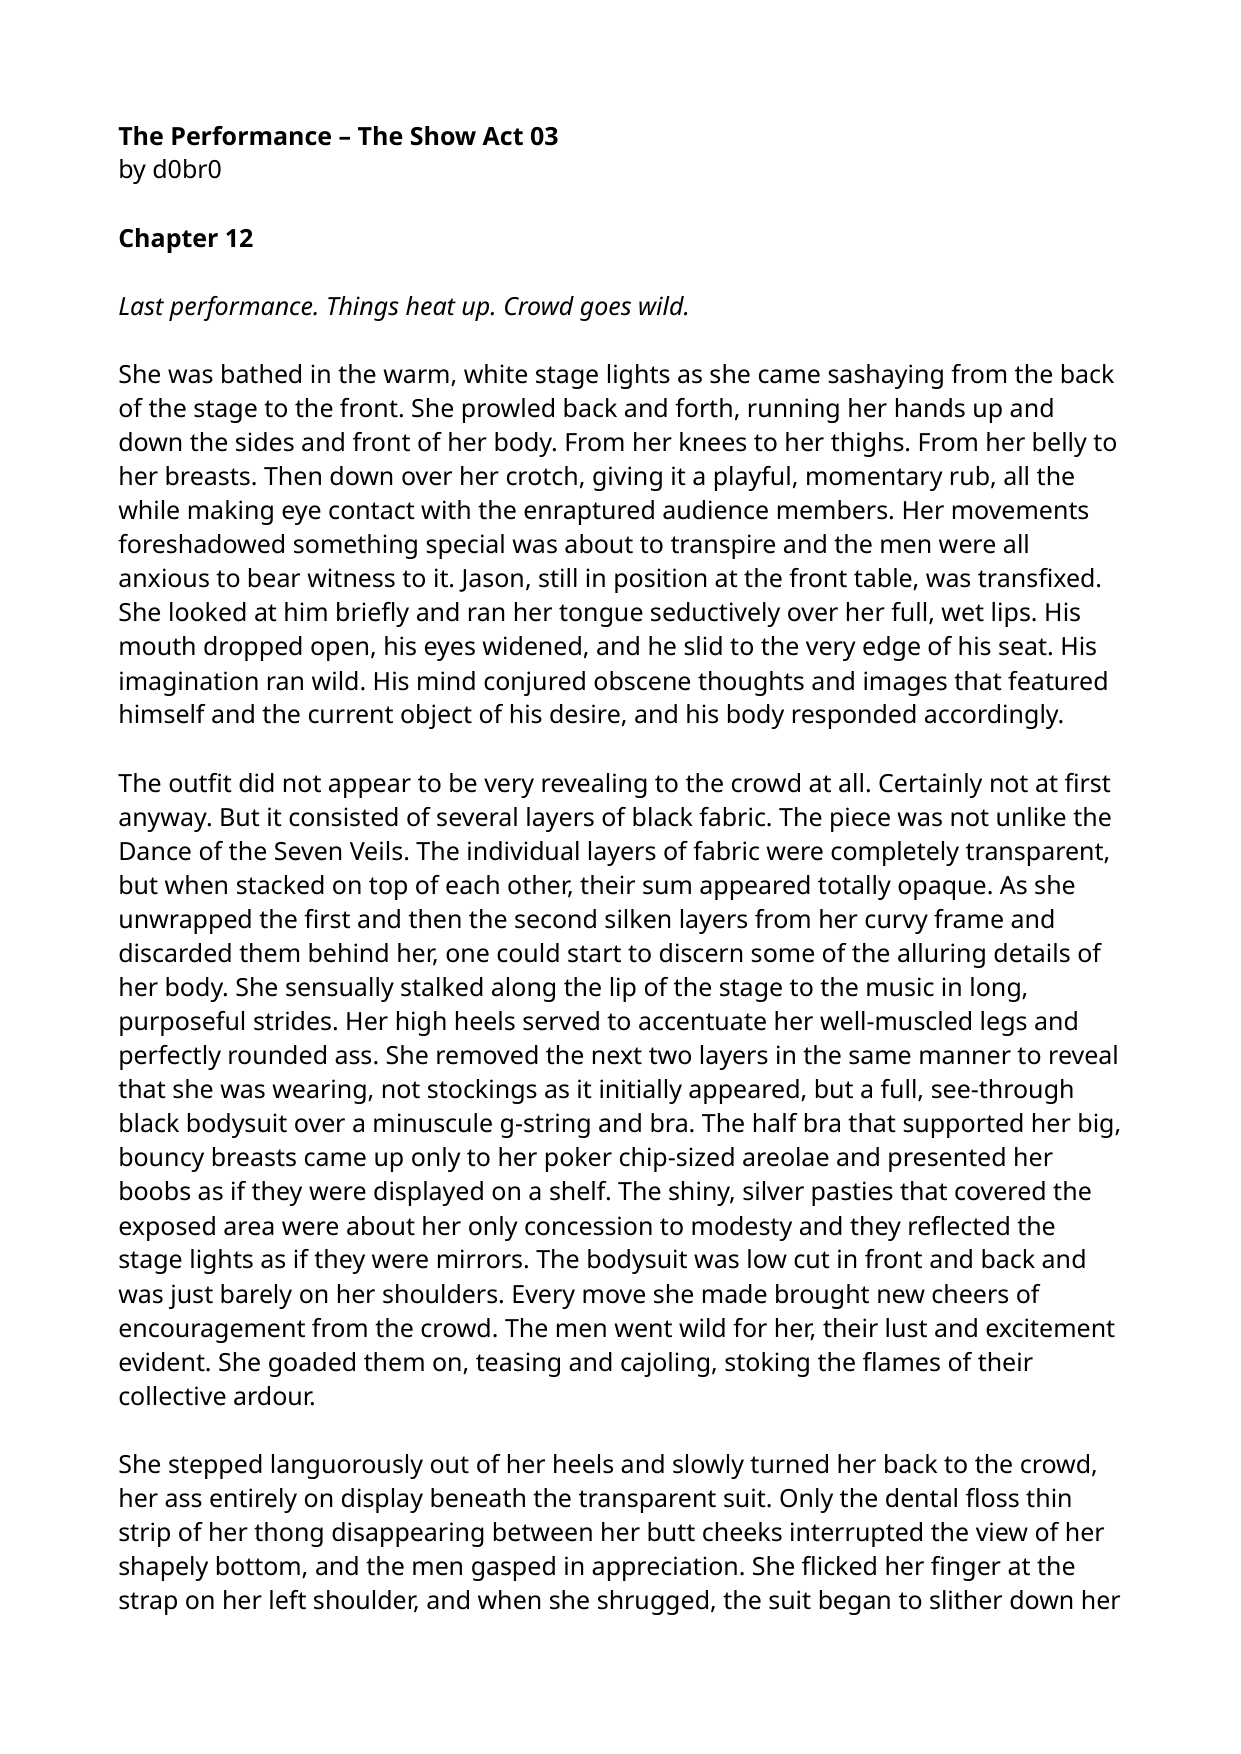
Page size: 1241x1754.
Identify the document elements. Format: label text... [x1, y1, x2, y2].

text Chapter 12 [118, 220, 1122, 254]
text The outfit did not appear to be very revealing to the crowd at all. Certainly not at first anyway. But it consisted of several layers of black fabric. The piece was not unlike the Dance of the Seven Veils. The individual layers of fabric were completely transparent, but when stacked on top of each other, their sum appeared totally opaque. As she unwrapped the first and then the second silken layers from her curvy frame and discarded them behind her, one could start to discern some of the alluring details of her body. She sensually stalked along the lip of the stage to the music in long, purposeful strides. Her high heels served to accentuate her well-muscled legs and perfectly rounded ass. She removed the next two layers in the same manner to reveal that she was wearing, not stockings as it initially appeared, but a full, see-through black bodysuit over a minuscule g-string and bra. The half bra that supported her big, bouncy breasts came up only to her poker chip-sized areolae and presented her boobs as if they were displayed on a shelf. The shiny, silver pasties that covered the exposed area were about her only concession to modesty and they reflected the stage lights as if they were mirrors. The bodysuit was low cut in front and back and was just barely on her shoulders. Every move she made brought new cheers of encouragement from the crowd. The men went wild for her, their lust and excitement evident. She goaded them on, teasing and cajoling, stoking the flames of their collective ardour. [118, 765, 1122, 1412]
text Last performance. Things heat up. Crowd goes wild. [118, 288, 1122, 322]
text The Performance – The Show Act 03 [118, 118, 1122, 152]
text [118, 1447, 1122, 1617]
text by d0br0 [118, 152, 1122, 186]
text She was bathed in the warm, white stage lights as she came sashaying from the back of the stage to the front. She prowled back and forth, running her hands up and down the sides and front of her body. From her knees to her thighs. From her belly to her breasts. Then down over her crotch, giving it a playful, momentary rub, all the while making eye contact with the enraptured audience members. Her movements foreshadowed something special was about to transpire and the men were all anxious to bear witness to it. Jason, still in position at the front table, was transfixed. She looked at him briefly and ran her tongue seductively over her full, wet lips. His mouth dropped open, his eyes widened, and he slid to the very edge of his seat. His imagination ran wild. His mind conjured obscene thoughts and images that featured himself and the current object of his desire, and his body responded accordingly. [118, 357, 1122, 731]
